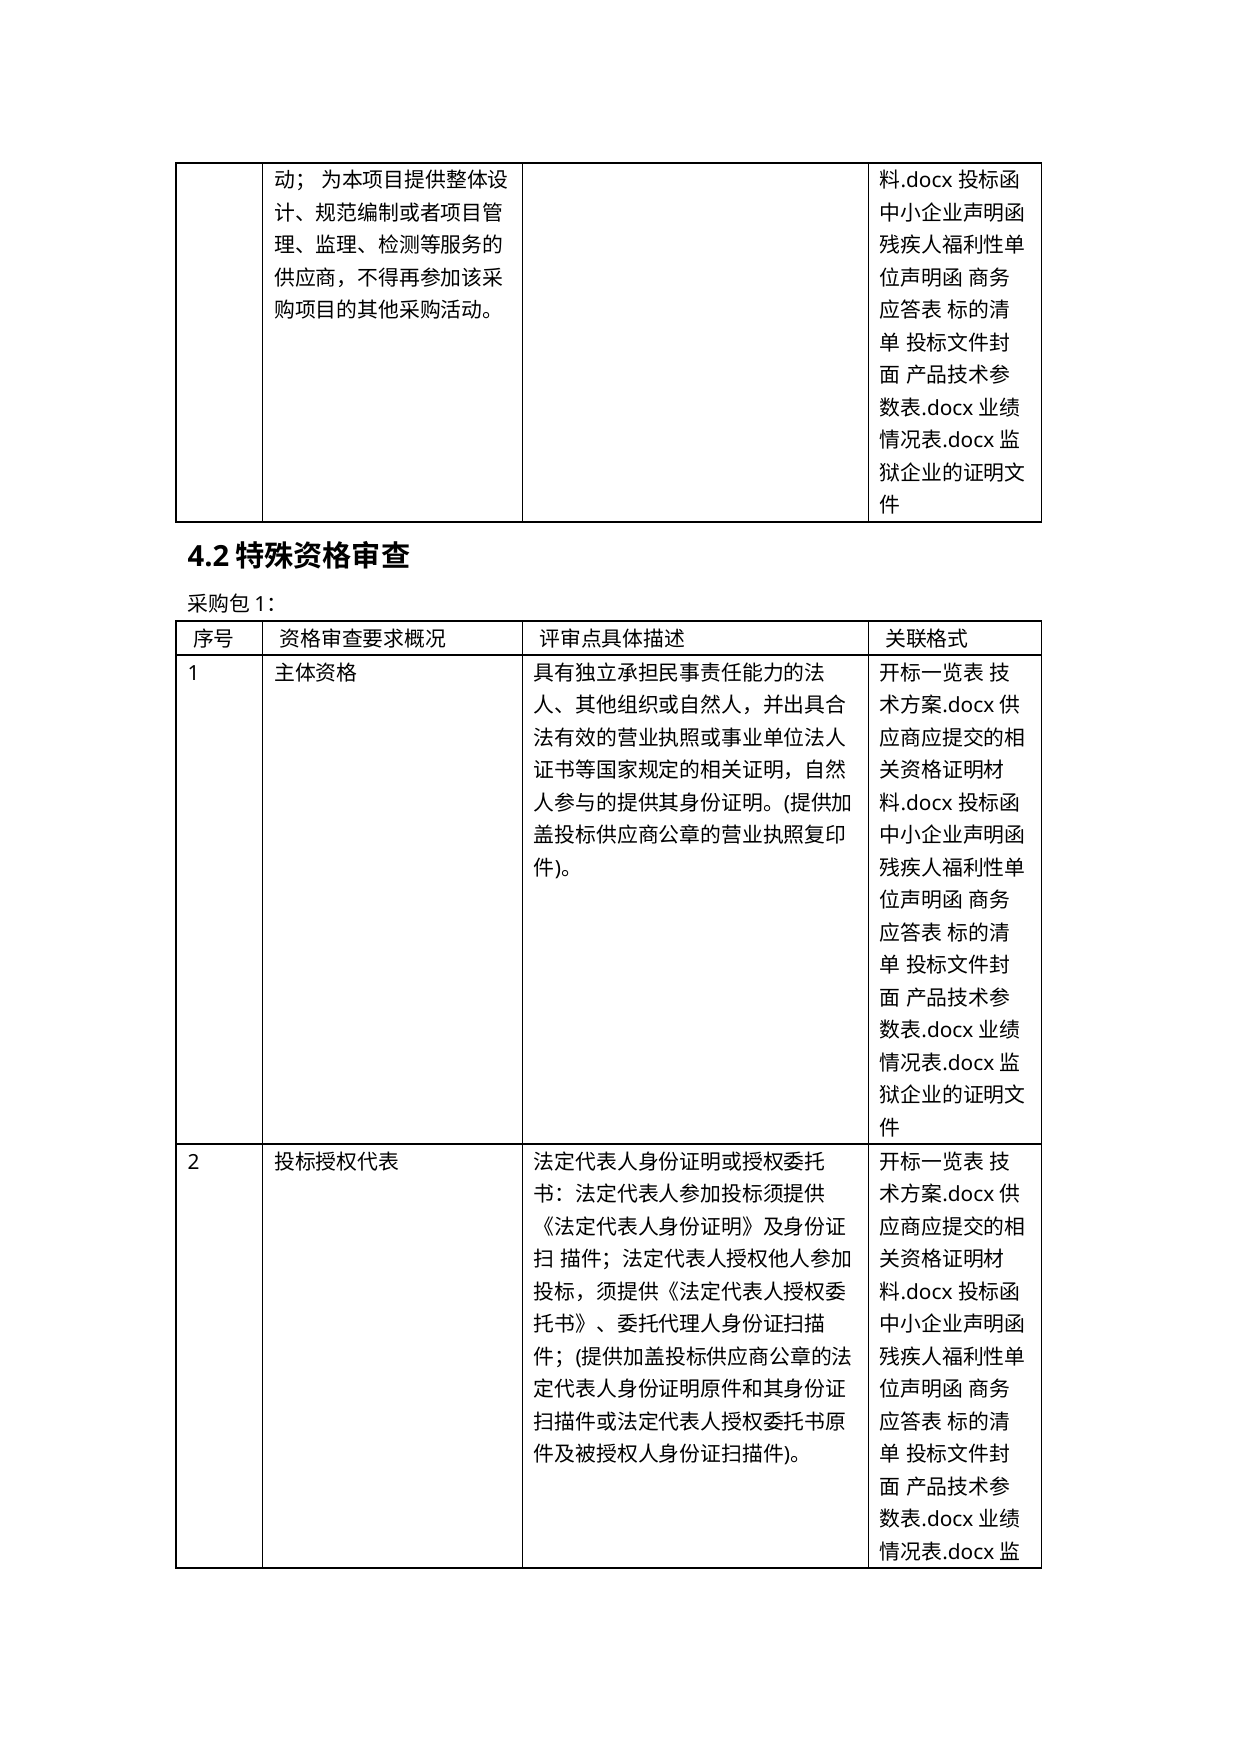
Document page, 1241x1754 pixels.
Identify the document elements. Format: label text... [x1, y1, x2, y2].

table_header 关联格式 [869, 622, 1041, 654]
text 4.2特殊资格审查 [187, 523, 1053, 588]
table_cell 开标一览表 技术方案.docx 供应商应提交的相关资格证明材料.docx 投标函 中小企业声明函 残疾人福利性单位声明函 商务应答表 标的清单 投标文件封面 产品技术参数表.docx 业绩情况表.docx 监狱企业的证明文件 [869, 656, 1041, 1143]
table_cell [523, 1145, 868, 1567]
table_cell 投标授权代表 [263, 1145, 522, 1567]
text 采购包1： [187, 588, 1053, 620]
table_header 评审点具体描述 [523, 622, 868, 654]
table_cell 2 [177, 1145, 262, 1567]
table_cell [869, 164, 1041, 521]
table_header 资格审查要求概况 [263, 622, 522, 654]
table_cell 主体资格 [263, 656, 522, 1143]
table_cell 3 [177, 164, 262, 521]
table_cell 具有独立承担民事责任能力的法人、其他组织或自然人，并出具合法有效的营业执照或事业单位法人证书等国家规定的相关证明，自然人参与的提供其身份证明。(提供加盖投标供应商公章的营业执照复印件)。 [523, 656, 868, 1143]
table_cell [869, 1145, 1041, 1567]
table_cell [523, 164, 868, 521]
table_cell 1 [177, 656, 262, 1143]
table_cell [263, 164, 522, 521]
table_header 序号 [177, 622, 262, 654]
